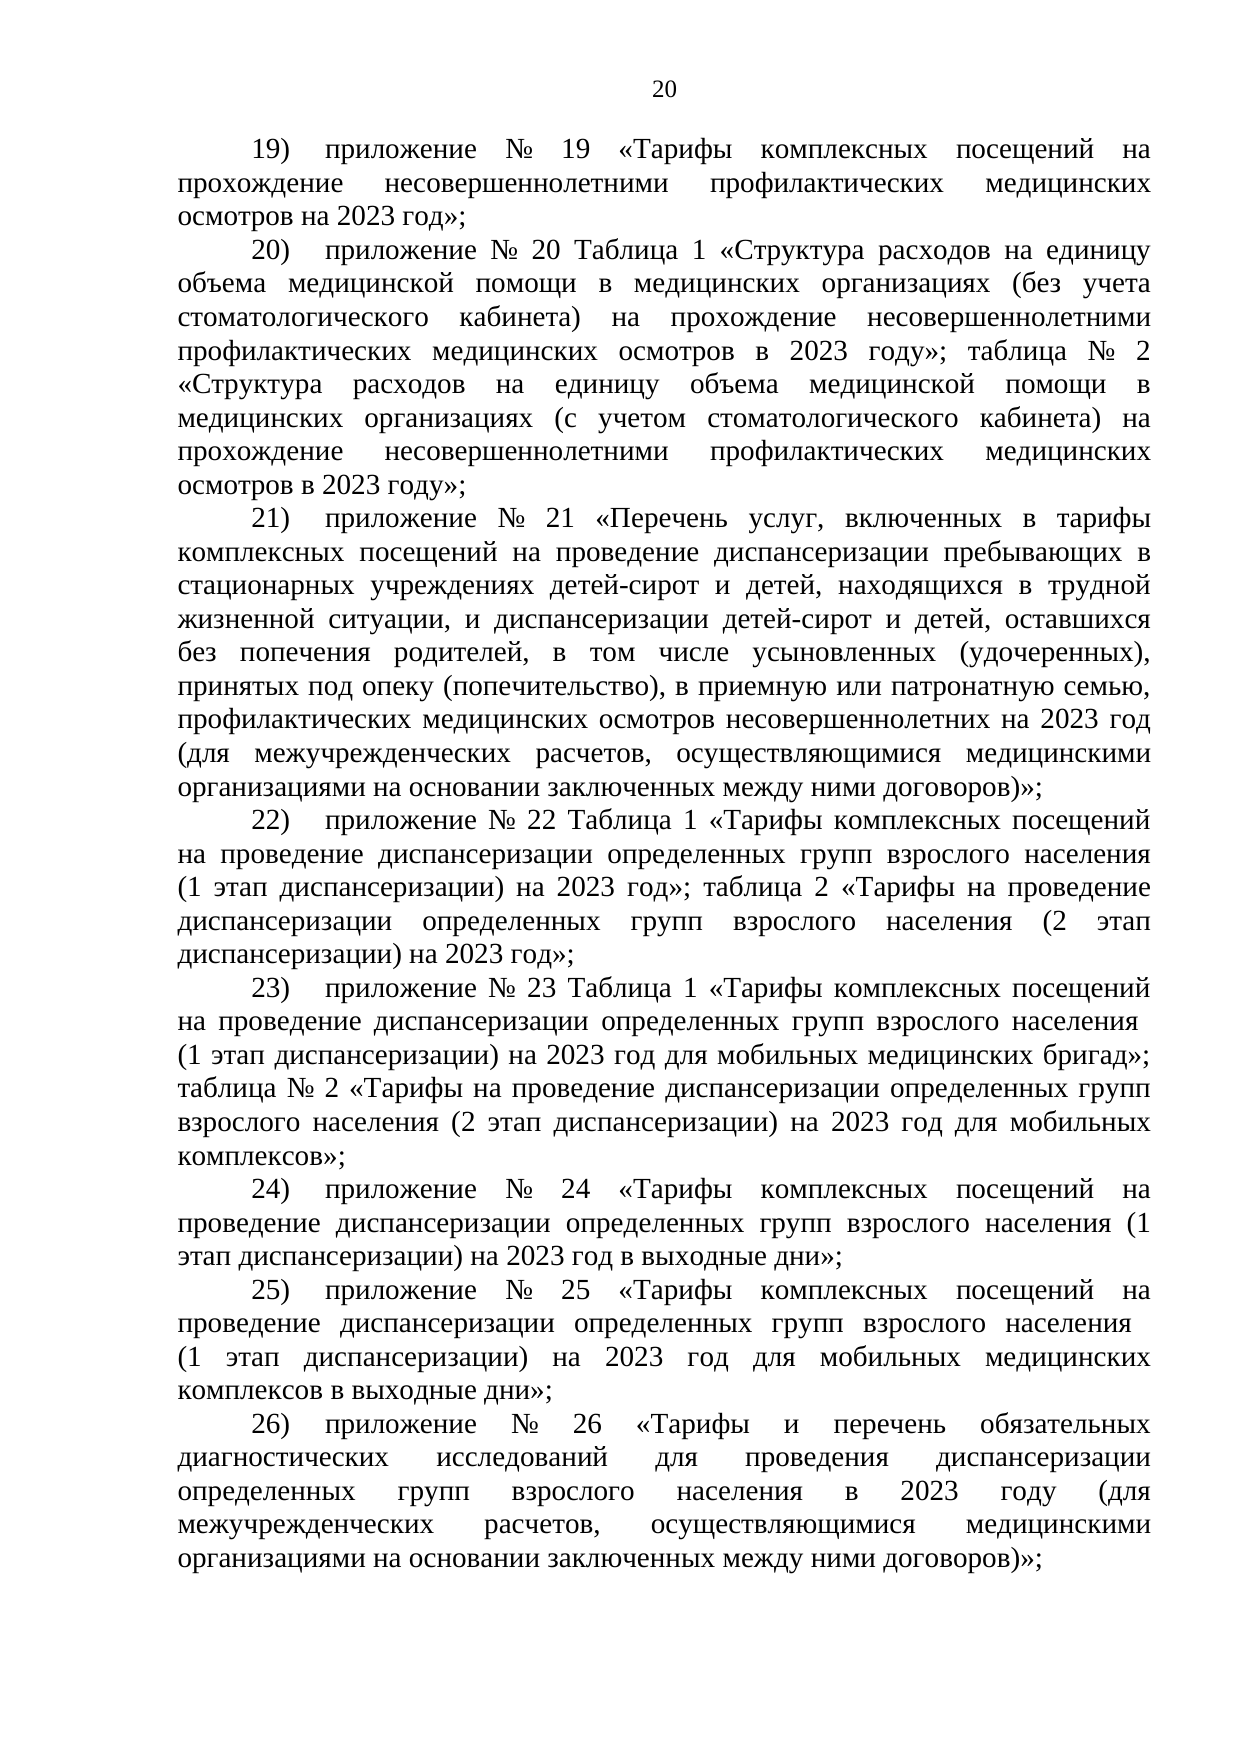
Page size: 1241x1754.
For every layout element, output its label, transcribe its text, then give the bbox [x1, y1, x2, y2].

list приложение № 23 Таблица 1 «Тарифы комплексных посещений на проведение диспансеризации определенных групп взрослого населения (1 этап диспансеризации) на 2023 год для мобильных медицинских бригад»; таблица № 2 «Тарифы на проведение диспансеризации определенных групп взрослого населения (2 этап диспансеризации) на 2023 год для мобильных комплексов»; [177, 970, 1152, 1171]
list приложение № 25 «Тарифы комплексных посещений на проведение диспансеризации определенных групп взрослого населения (1 этап диспансеризации) на 2023 год для мобильных медицинских комплексов в выходные дни»; [177, 1272, 1152, 1406]
list приложение № 22 Таблица 1 «Тарифы комплексных посещений на проведение диспансеризации определенных групп взрослого населения (1 этап диспансеризации) на 2023 год»; таблица 2 «Тарифы на проведение диспансеризации определенных групп взрослого населения (2 этап диспансеризации) на 2023 год»; [177, 802, 1152, 970]
list приложение № 20 Таблица 1 «Структура расходов на единицу объема медицинской помощи в медицинских организациях (без учета стоматологического кабинета) на прохождение несовершеннолетними профилактических медицинских осмотров в 2023 году»; таблица № 2 «Структура расходов на единицу объема медицинской помощи в медицинских организациях (с учетом стоматологического кабинета) на прохождение несовершеннолетними профилактических медицинских осмотров в 2023 году»; [177, 232, 1152, 500]
list приложение № 24 «Тарифы комплексных посещений на проведение диспансеризации определенных групп взрослого населения (1 этап диспансеризации) на 2023 год в выходные дни»; [177, 1171, 1152, 1272]
list приложение № 21 «Перечень услуг, включенных в тарифы комплексных посещений на проведение диспансеризации пребывающих в стационарных учреждениях детей-сирот и детей, находящихся в трудной жизненной ситуации, и диспансеризации детей-сирот и детей, оставшихся без попечения родителей, в том числе усыновленных (удочеренных), принятых под опеку (попечительство), в приемную или патронатную семью, профилактических медицинских осмотров несовершеннолетних на 2023 год (для межучрежденческих расчетов, осуществляющимися медицинскими организациями на основании заключенных между ними договоров)»; [177, 500, 1152, 802]
list приложение № 19 «Тарифы комплексных посещений на прохождение несовершеннолетними профилактических медицинских осмотров на 2023 год»; [177, 131, 1152, 232]
list приложение № 26 «Тарифы и перечень обязательных диагностических исследований для проведения диспансеризации определенных групп взрослого населения в 2023 году (для межучрежденческих расчетов, осуществляющимися медицинскими организациями на основании заключенных между ними договоров)»; [177, 1406, 1152, 1574]
